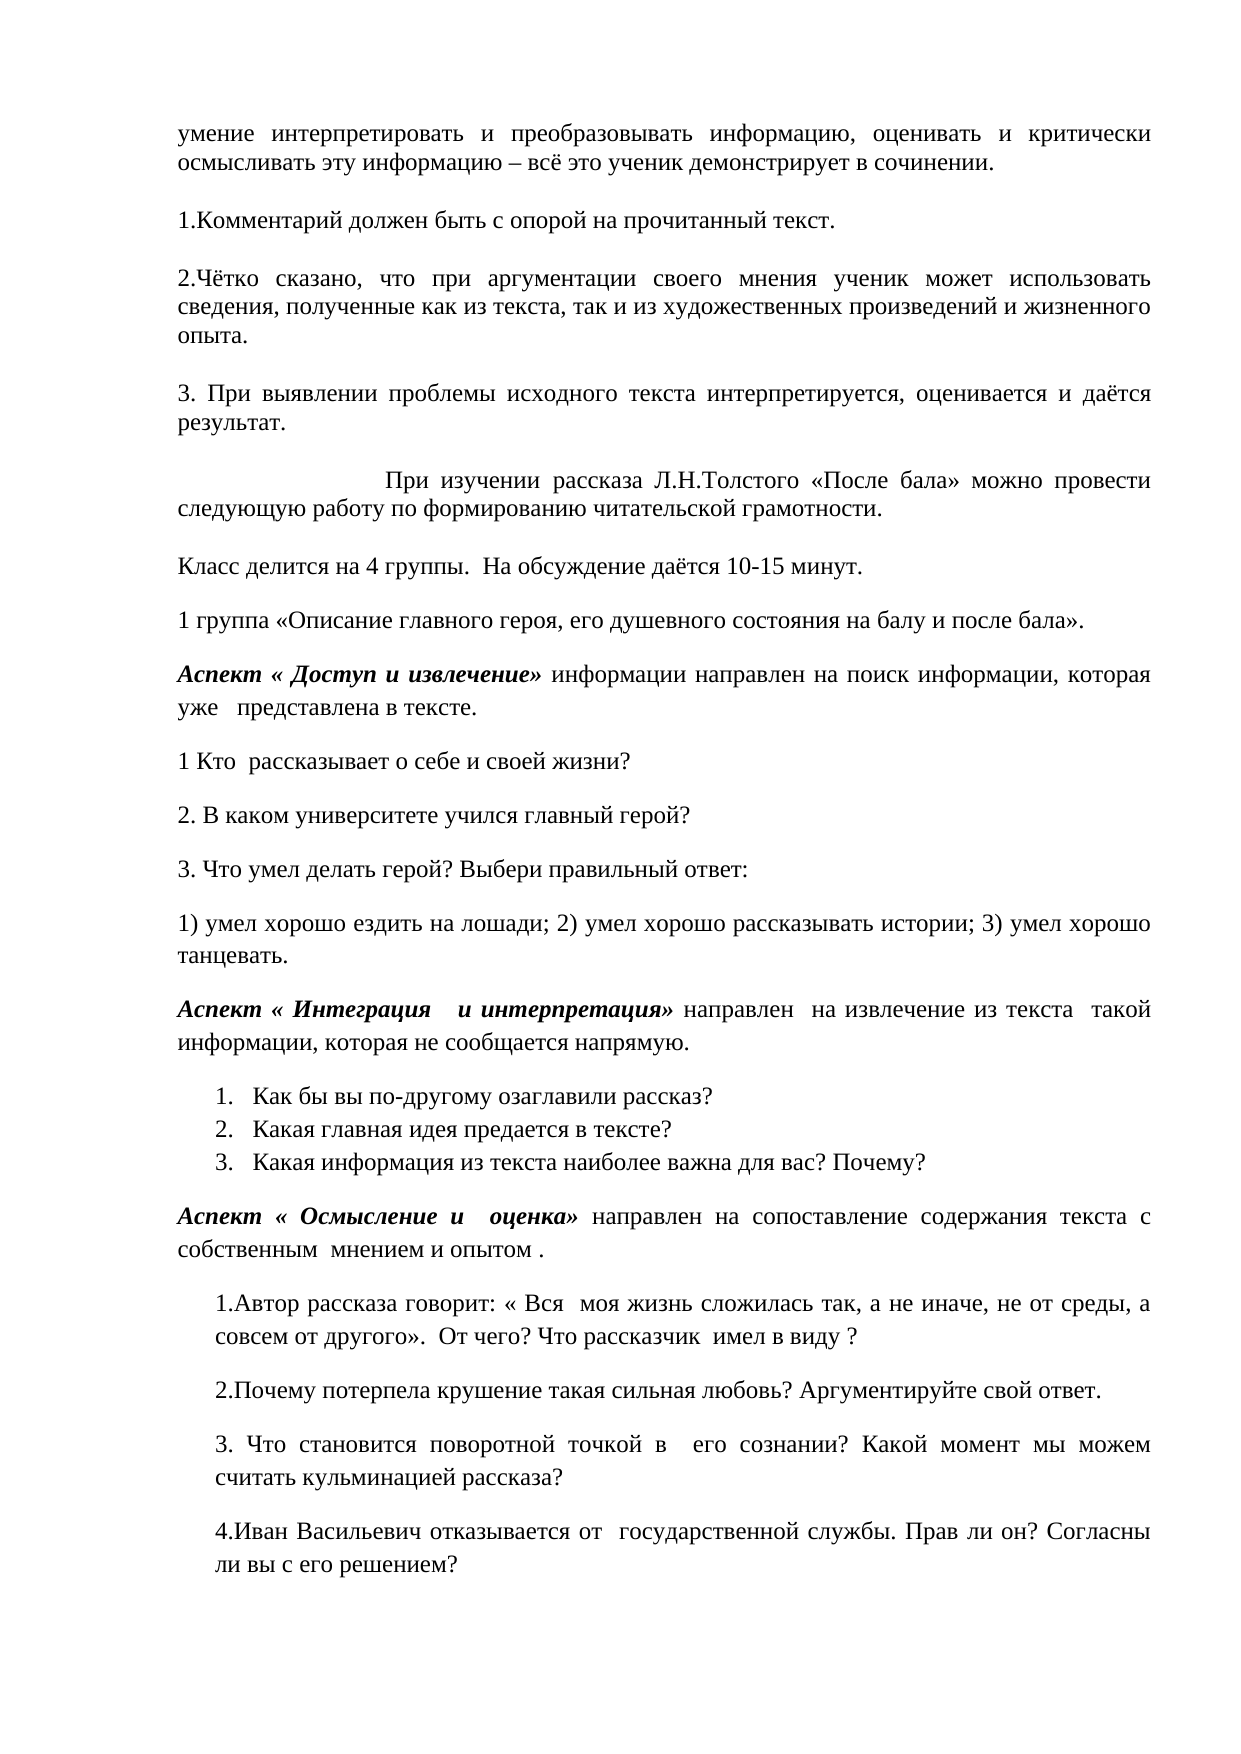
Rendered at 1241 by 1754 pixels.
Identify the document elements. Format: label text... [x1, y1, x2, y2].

text 3. Что умел делать герой? Выбери правильный ответ: [177, 854, 1152, 882]
text 2. В каком университете учился главный герой? [177, 800, 1152, 829]
text 2.Почему потерпела крушение такая сильная любовь? Аргументируйте свой ответ. [215, 1375, 1152, 1404]
text 1.Автор рассказа говорит: « Вся моя жизнь сложилась так, а не иначе, не от среды, а совсем от другого». От чего? Что рассказчик имел в виду ? [215, 1288, 1152, 1350]
text 1 группа «Описание главного героя, его душевного состояния на балу и после бала». [177, 605, 1152, 634]
list Какая главная идея предается в тексте? [215, 1114, 1152, 1143]
text Аспект « Интеграция и интерпретация» направлен на извлечение из текста такой информации, которая не сообщается напрямую. [177, 994, 1152, 1056]
text 3. Что становится поворотной точкой в его сознании? Какой момент мы можем считать кульминацией рассказа? [215, 1429, 1152, 1491]
text 1.Комментарий должен быть с опорой на прочитанный текст. [177, 205, 1152, 233]
text 2.Чётко сказано, что при аргументации своего мнения ученик может использовать сведения, полученные как из текста, так и из художественных произведений и жизненного опыта. [177, 263, 1152, 349]
text Аспект « Осмысление и оценка» направлен на сопоставление содержания текста с собственным мнением и опытом . [177, 1201, 1152, 1263]
text 1) умел хорошо ездить на лошади; 2) умел хорошо рассказывать истории; 3) умел хорошо танцевать. [177, 908, 1152, 969]
list Как бы вы по-другому озаглавили рассказ? [215, 1081, 1152, 1110]
list Какая информация из текста наиболее важна для вас? Почему? [215, 1147, 1152, 1176]
text 4.Иван Васильевич отказывается от государственной службы. Прав ли он? Согласны ли вы с его решением? [215, 1516, 1152, 1577]
text Класс делится на 4 группы. На обсуждение даётся 10-15 минут. [177, 551, 1152, 580]
text 1 Кто рассказывает о себе и своей жизни? [177, 746, 1152, 775]
text При изучении рассказа Л.Н.Толстого «После бала» можно провести следующую работу по формированию читательской грамотности. [177, 465, 1152, 522]
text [177, 118, 1152, 176]
text 3. При выявлении проблемы исходного текста интерпретируется, оценивается и даётся результат. [177, 378, 1152, 436]
text Аспект « Доступ и извлечение» информации направлен на поиск информации, которая уже представлена в тексте. [177, 659, 1152, 721]
